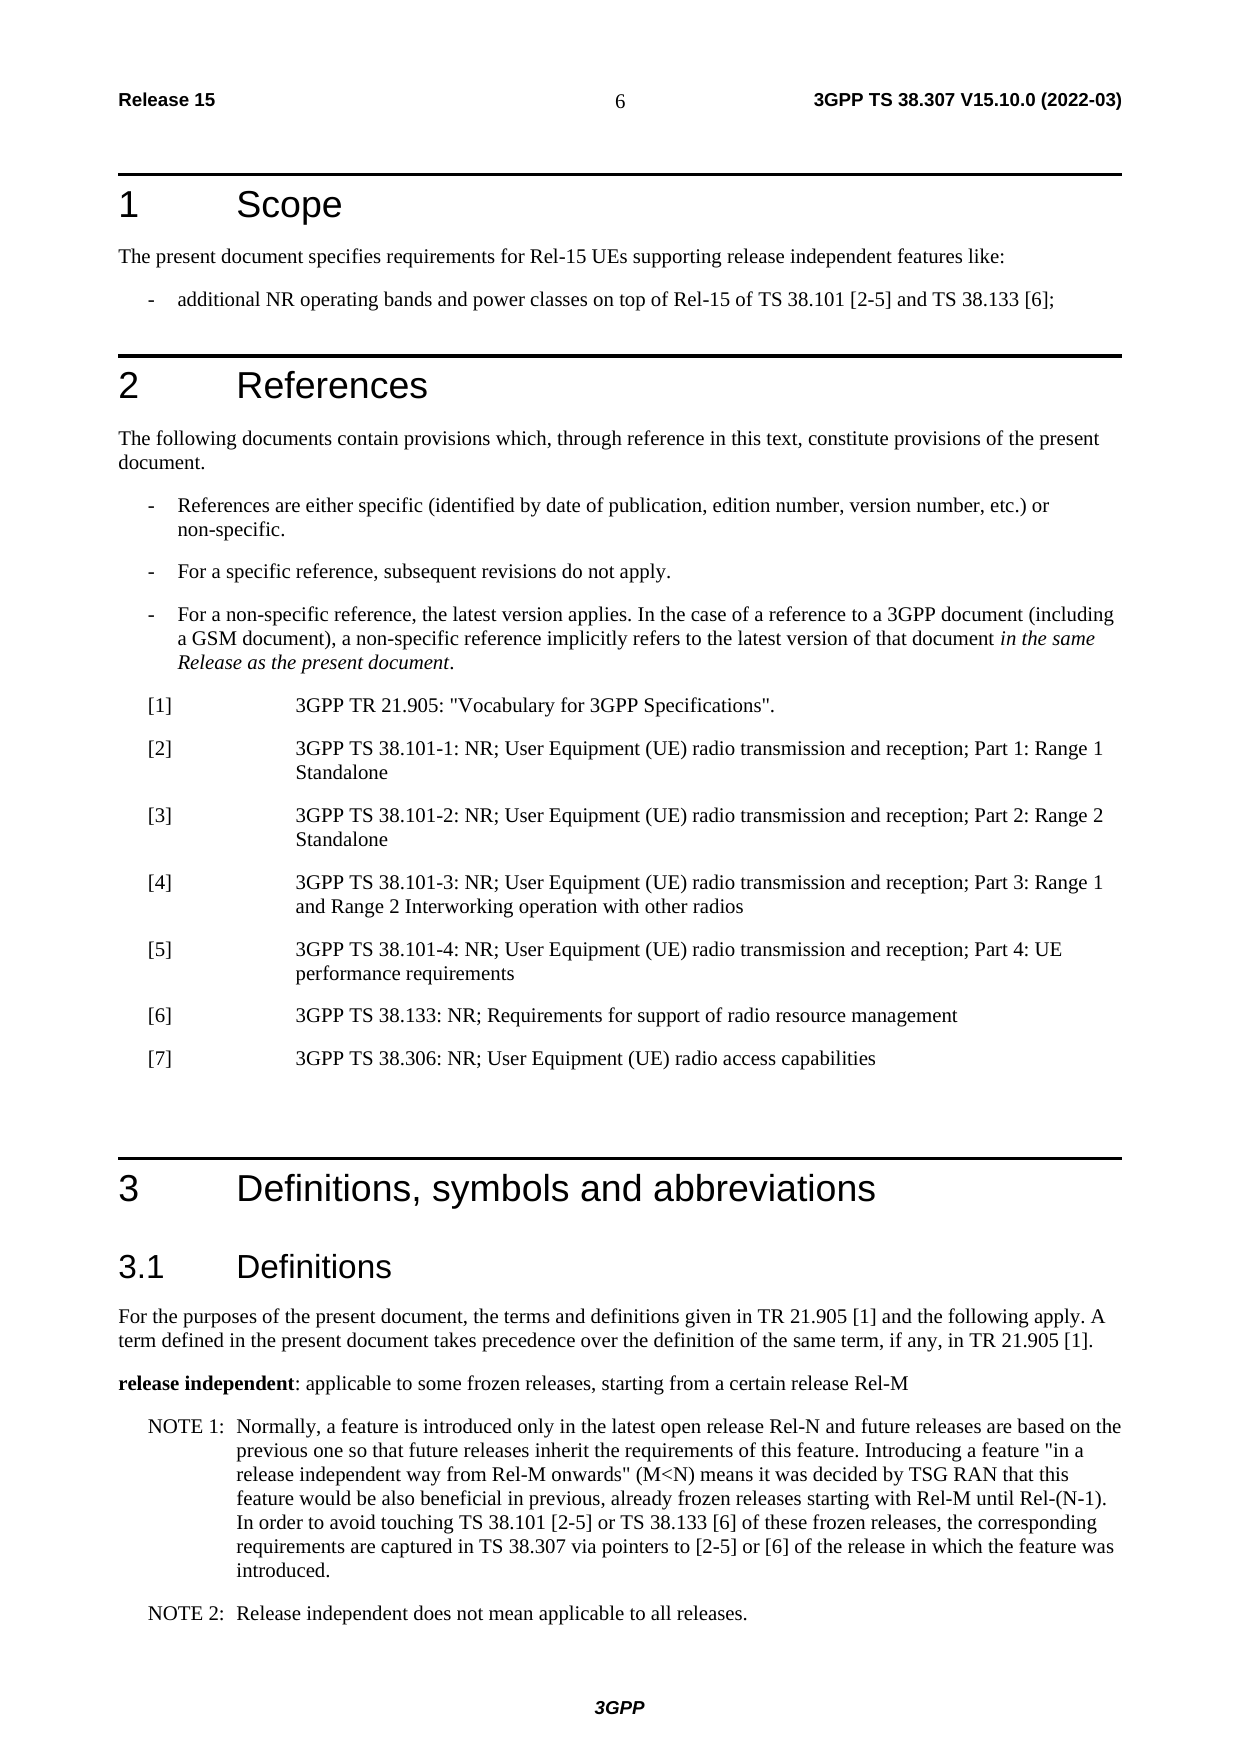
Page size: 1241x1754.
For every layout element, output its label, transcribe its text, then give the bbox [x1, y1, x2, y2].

text - additional NR operating bands and power classes on top of Rel-15 of TS 38.101 [2-5] and TS 38.133 [6]; [148, 287, 1122, 311]
text For the purposes of the present document, the terms and definitions given in TR 21.905 [1] and the following apply. A term defined in the present document takes precedence over the definition of the same term, if any, in TR 21.905 [1]. [118, 1304, 1122, 1352]
text release independent: applicable to some frozen releases, starting from a certain release Rel-M [118, 1371, 1122, 1395]
subtitle 2 References [118, 358, 1122, 407]
text - For a non-specific reference, the latest version applies. In the case of a reference to a 3GPP document (including a GSM document), a non-specific reference implicitly refers to the latest version of that document in the same Release as the present document. [148, 602, 1122, 674]
subtitle 1 Scope [118, 176, 1122, 225]
text [5] 3GPP TS 38.101-4: NR; User Equipment (UE) radio transmission and reception; Part 4: UE performance requirements [148, 937, 1122, 985]
subtitle 3.1 Definitions [118, 1247, 1122, 1285]
text [7] 3GPP TS 38.306: NR; User Equipment (UE) radio access capabilities [148, 1046, 1122, 1070]
text The present document specifies requirements for Rel-15 UEs supporting release independent features like: [118, 244, 1122, 268]
text - References are either specific (identified by date of publication, edition number, version number, etc.) or non-specific. [148, 492, 1122, 541]
text [3] 3GPP TS 38.101-2: NR; User Equipment (UE) radio transmission and reception; Part 2: Range 2 Standalone [148, 803, 1122, 851]
text [6] 3GPP TS 38.133: NR; Requirements for support of radio resource management [148, 1003, 1122, 1027]
text [4] 3GPP TS 38.101-3: NR; User Equipment (UE) radio transmission and reception; Part 3: Range 1 and Range 2 Interworking operation with other radios [148, 870, 1122, 918]
text The following documents contain provisions which, through reference in this text, constitute provisions of the present document. [118, 426, 1122, 474]
text - For a specific reference, subsequent revisions do not apply. [148, 559, 1122, 583]
text [1] 3GPP TR 21.905: "Vocabulary for 3GPP Specifications". [148, 693, 1122, 717]
text NOTE 2: Release independent does not mean applicable to all releases. [148, 1601, 1122, 1625]
text NOTE 1: Normally, a feature is introduced only in the latest open release Rel-N and future releases are based on the previous one so that future releases inherit the requirements of this feature. Introducing a feature "in a release independent way from Rel-M onwards" (M<N) means it was decided by TSG RAN that this feature would be also beneficial in previous, already frozen releases starting with Rel-M until Rel-(N-1). In order to avoid touching TS 38.101 [2-5] or TS 38.133 [6] of these frozen releases, the corresponding requirements are captured in TS 38.307 via pointers to [2-5] or [6] of the release in which the feature was introduced. [148, 1414, 1122, 1582]
text [2] 3GPP TS 38.101-1: NR; User Equipment (UE) radio transmission and reception; Part 1: Range 1 Standalone [148, 736, 1122, 784]
subtitle 3 Definitions, symbols and abbreviations [118, 1160, 1122, 1209]
